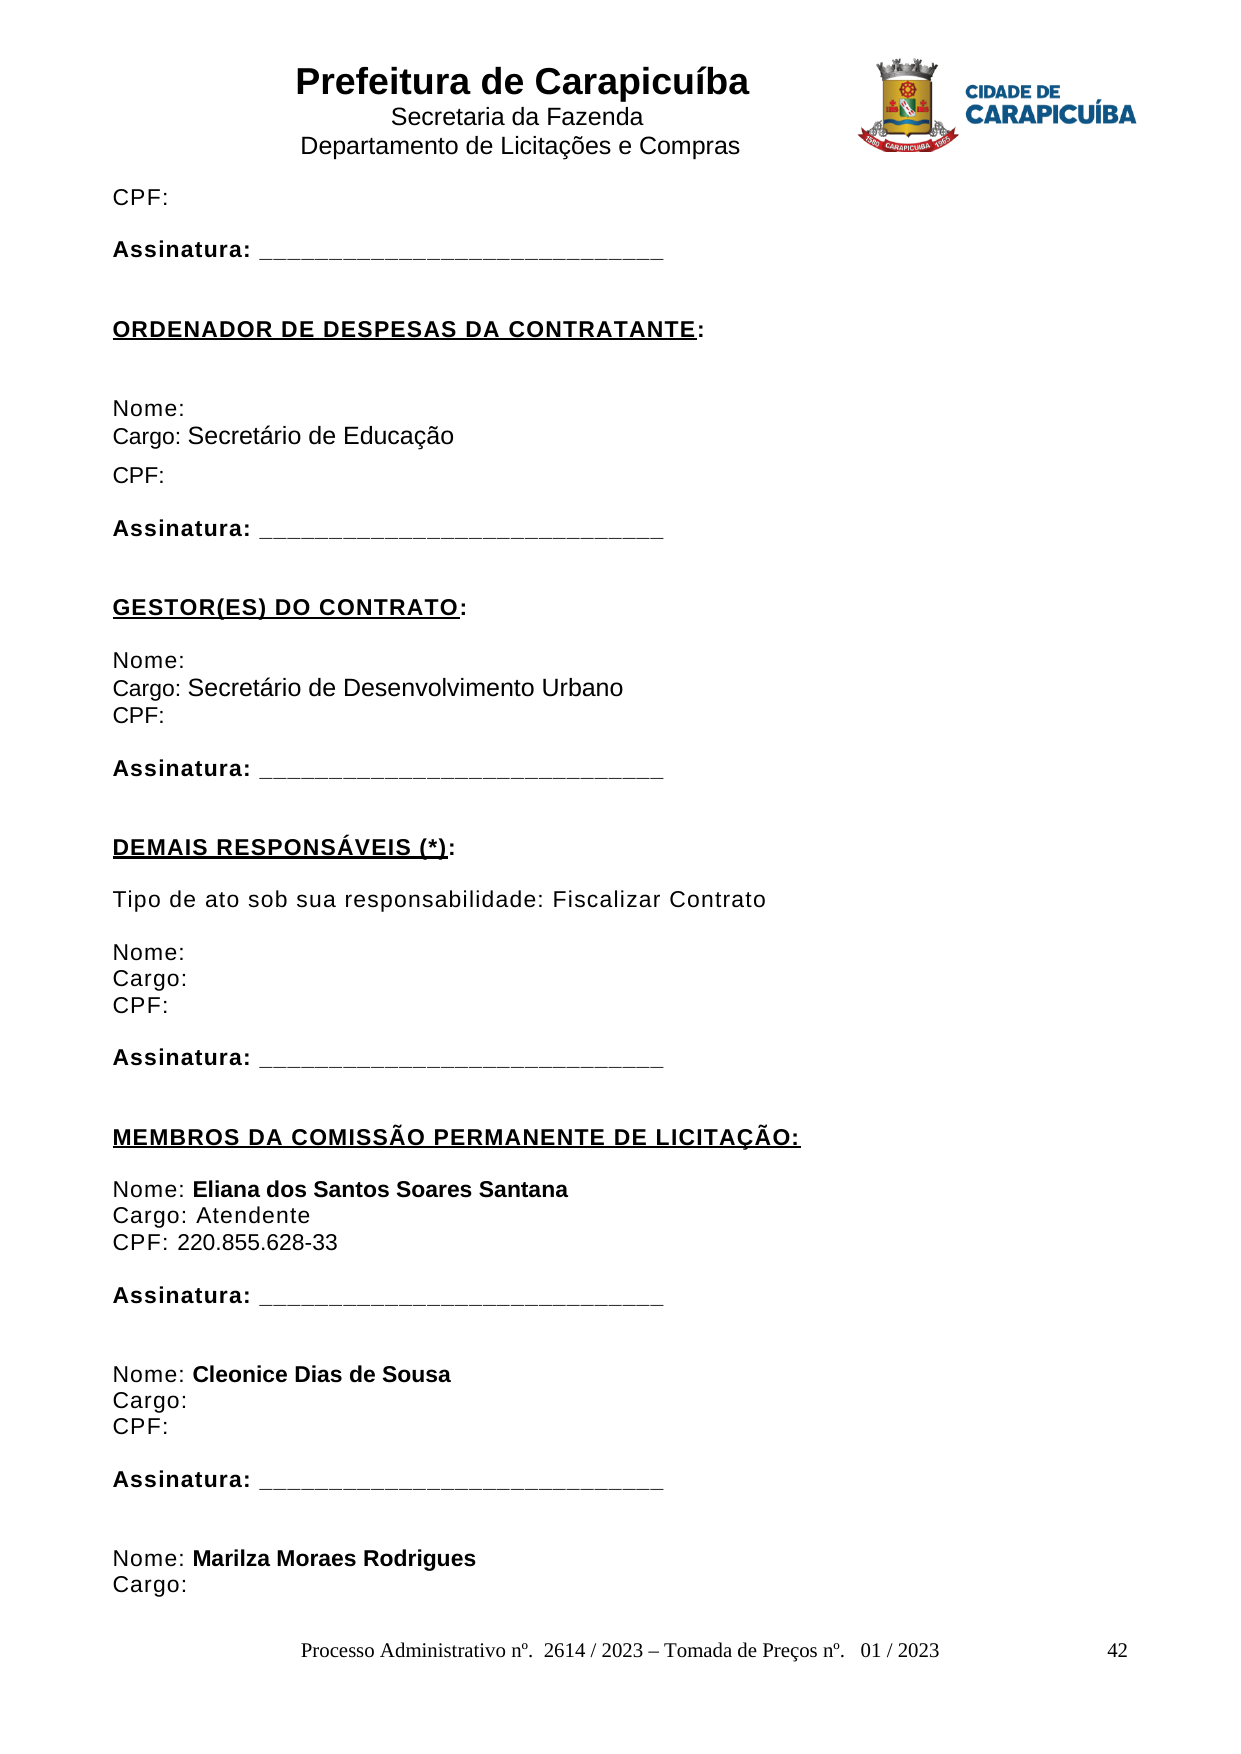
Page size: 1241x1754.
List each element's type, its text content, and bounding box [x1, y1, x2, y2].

text Tipo de ato sob sua responsabilidade: Fiscalizar Contrato [112, 886, 1122, 913]
text Nome: [112, 647, 1128, 673]
text CPF: [112, 184, 1128, 210]
text ORDENADOR DE DESPESAS DA CONTRATANTE: [112, 316, 1128, 342]
text Cargo: [112, 1387, 1122, 1413]
text Assinatura: _____________________________ [112, 754, 1128, 781]
text GESTOR(ES) DO CONTRATO: [112, 594, 1122, 620]
text Cargo: [112, 1571, 1122, 1598]
text Cargo: Atendente [112, 1202, 1122, 1229]
text Cargo: Secretário de Desenvolvimento Urbano [112, 673, 1128, 702]
text Assinatura: _____________________________ [112, 236, 1128, 263]
text Nome: Marilza Moraes Rodrigues [112, 1545, 1122, 1571]
text Nome: [112, 394, 1128, 421]
text CPF: [112, 702, 1128, 728]
text CPF: 220.855.628-33 [112, 1229, 1122, 1255]
text Assinatura: _____________________________ [112, 515, 1122, 541]
picture [857, 57, 1139, 152]
text Assinatura: _____________________________ [112, 1282, 1128, 1308]
text Nome: Eliana dos Santos Soares Santana [112, 1176, 1122, 1202]
text Cargo: Secretário de Educação [112, 421, 1104, 450]
text CPF: [112, 992, 1122, 1018]
text Assinatura: _____________________________ [112, 1466, 1122, 1492]
text CPF: [112, 1413, 1122, 1440]
text DEMAIS RESPONSÁVEIS (*): [112, 833, 1122, 860]
text Assinatura: _____________________________ [112, 1044, 1128, 1071]
text CPF: [112, 462, 1128, 488]
text Nome: Cleonice Dias de Sousa [112, 1361, 1122, 1387]
text MEMBROS DA COMISSÃO PERMANENTE DE LICITAÇÃO: [112, 1123, 1128, 1150]
text Nome: [112, 939, 1122, 965]
text Cargo: [112, 965, 1122, 992]
